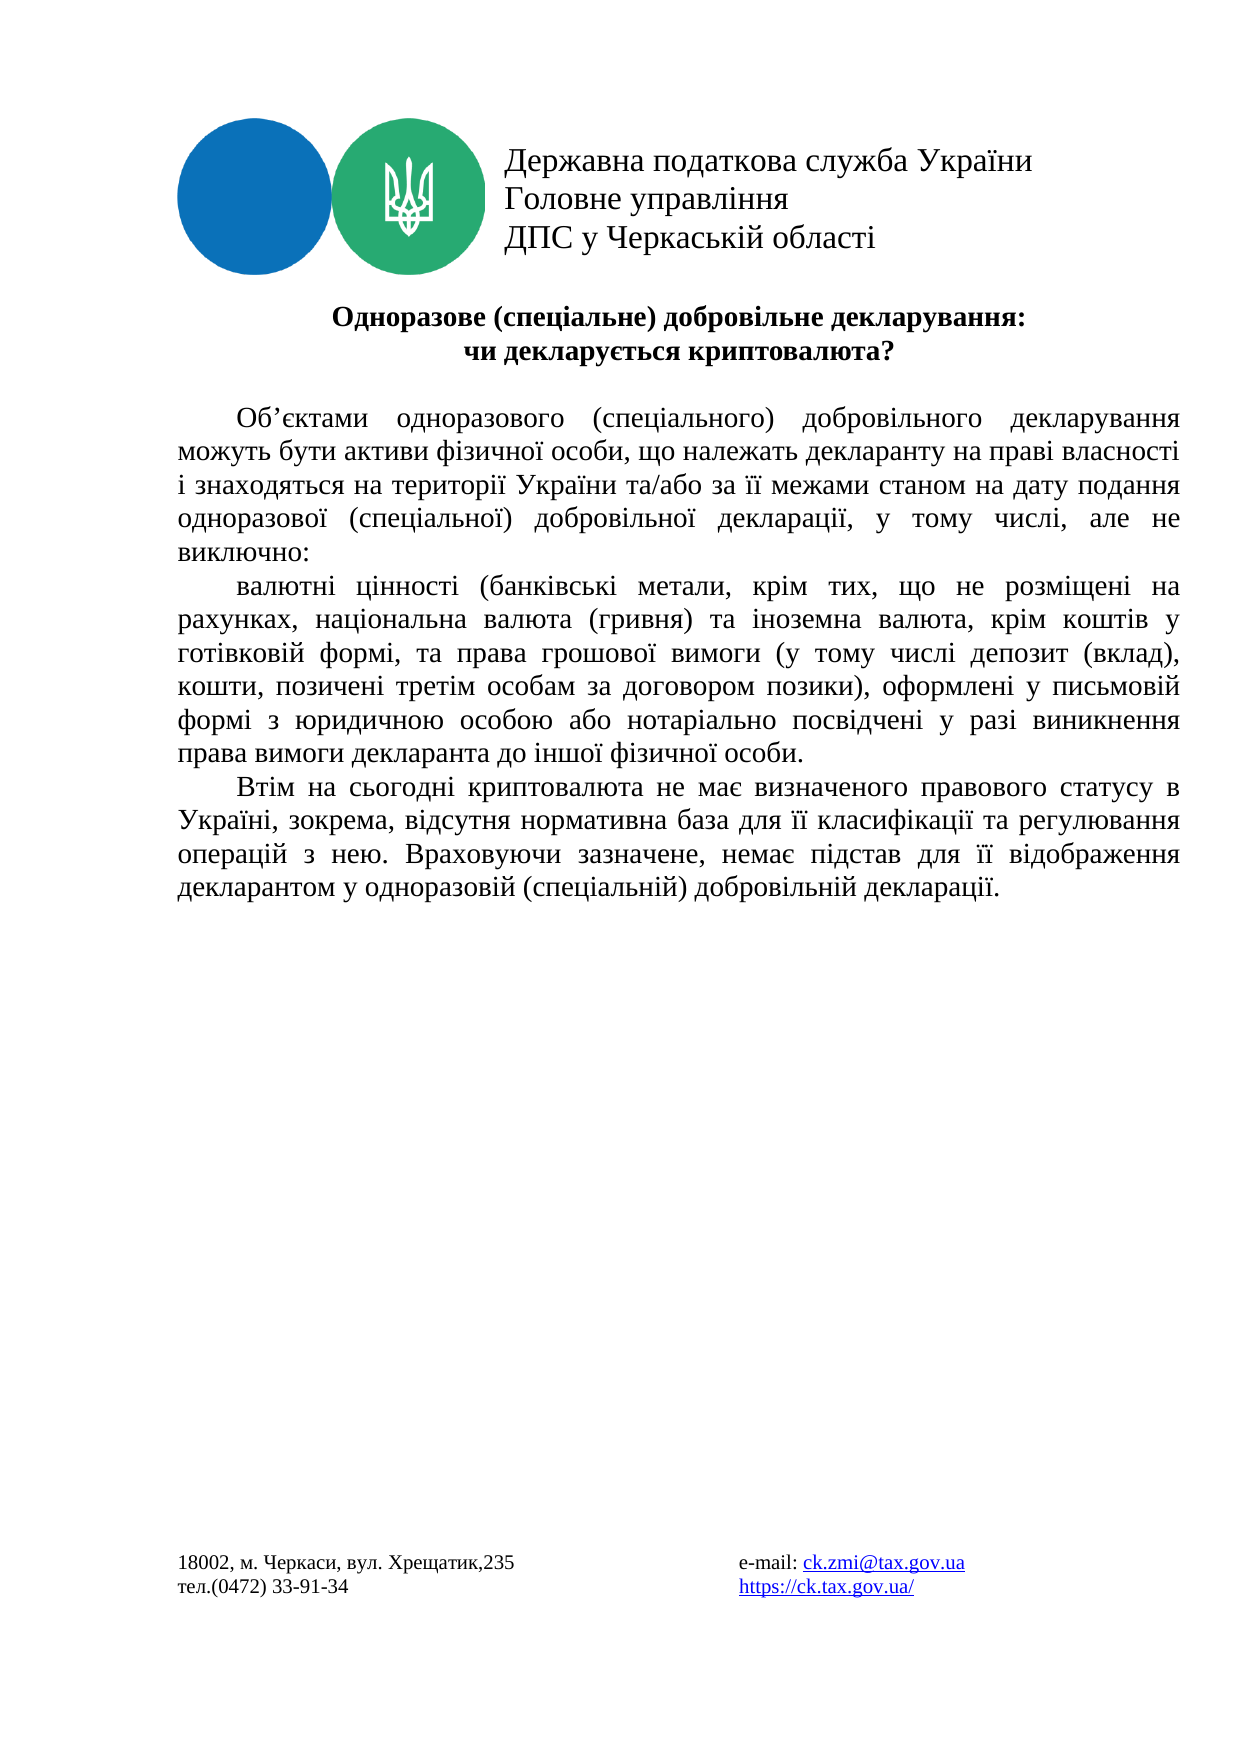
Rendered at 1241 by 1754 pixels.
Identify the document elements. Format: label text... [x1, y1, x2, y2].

text валютні цінності (банківські метали, крім тих, що не розміщені на рахунках, національна валюта (гривня) та іноземна валюта, крім коштів у готівковій формі, та права грошової вимоги (у тому числі депозит (вклад), кошти, позичені третім особам за договором позики), оформлені у письмовій формі з юридичною особою або нотаріально посвідчені у разі виникнення права вимоги декларанта до іншої фізичної особи. [177, 568, 1181, 769]
picture [177, 118, 485, 275]
text Одноразове (спеціальне) добровільне декларування: [177, 299, 1181, 333]
text чи декларується криптовалюта? [177, 333, 1181, 366]
text 18002, м. Черкаси, вул. Хрещатик,235 e-mail: ck.zmi@tax.gov.ua [177, 1550, 1181, 1574]
text Втім на сьогодні криптовалюта не має визначеного правового статусу в Україні, зокрема, відсутня нормативна база для її класифікації та регулювання операцій з нею. Враховуючи зазначене, немає підстав для її відображення декларантом у одноразовій (спеціальній) добровільній декларації. [177, 769, 1181, 903]
text тел.(0472) 33-91-34 https://ck.tax.gov.ua/ [177, 1574, 1181, 1598]
text Об’єктами одноразового (спеціального) добровільного декларування можуть бути активи фізичної особи, що належать декларанту на праві власності і знаходяться на території України та/або за її межами станом на дату подання одноразової (спеціальної) добровільної декларації, у тому числі, але не виключно: [177, 400, 1181, 568]
